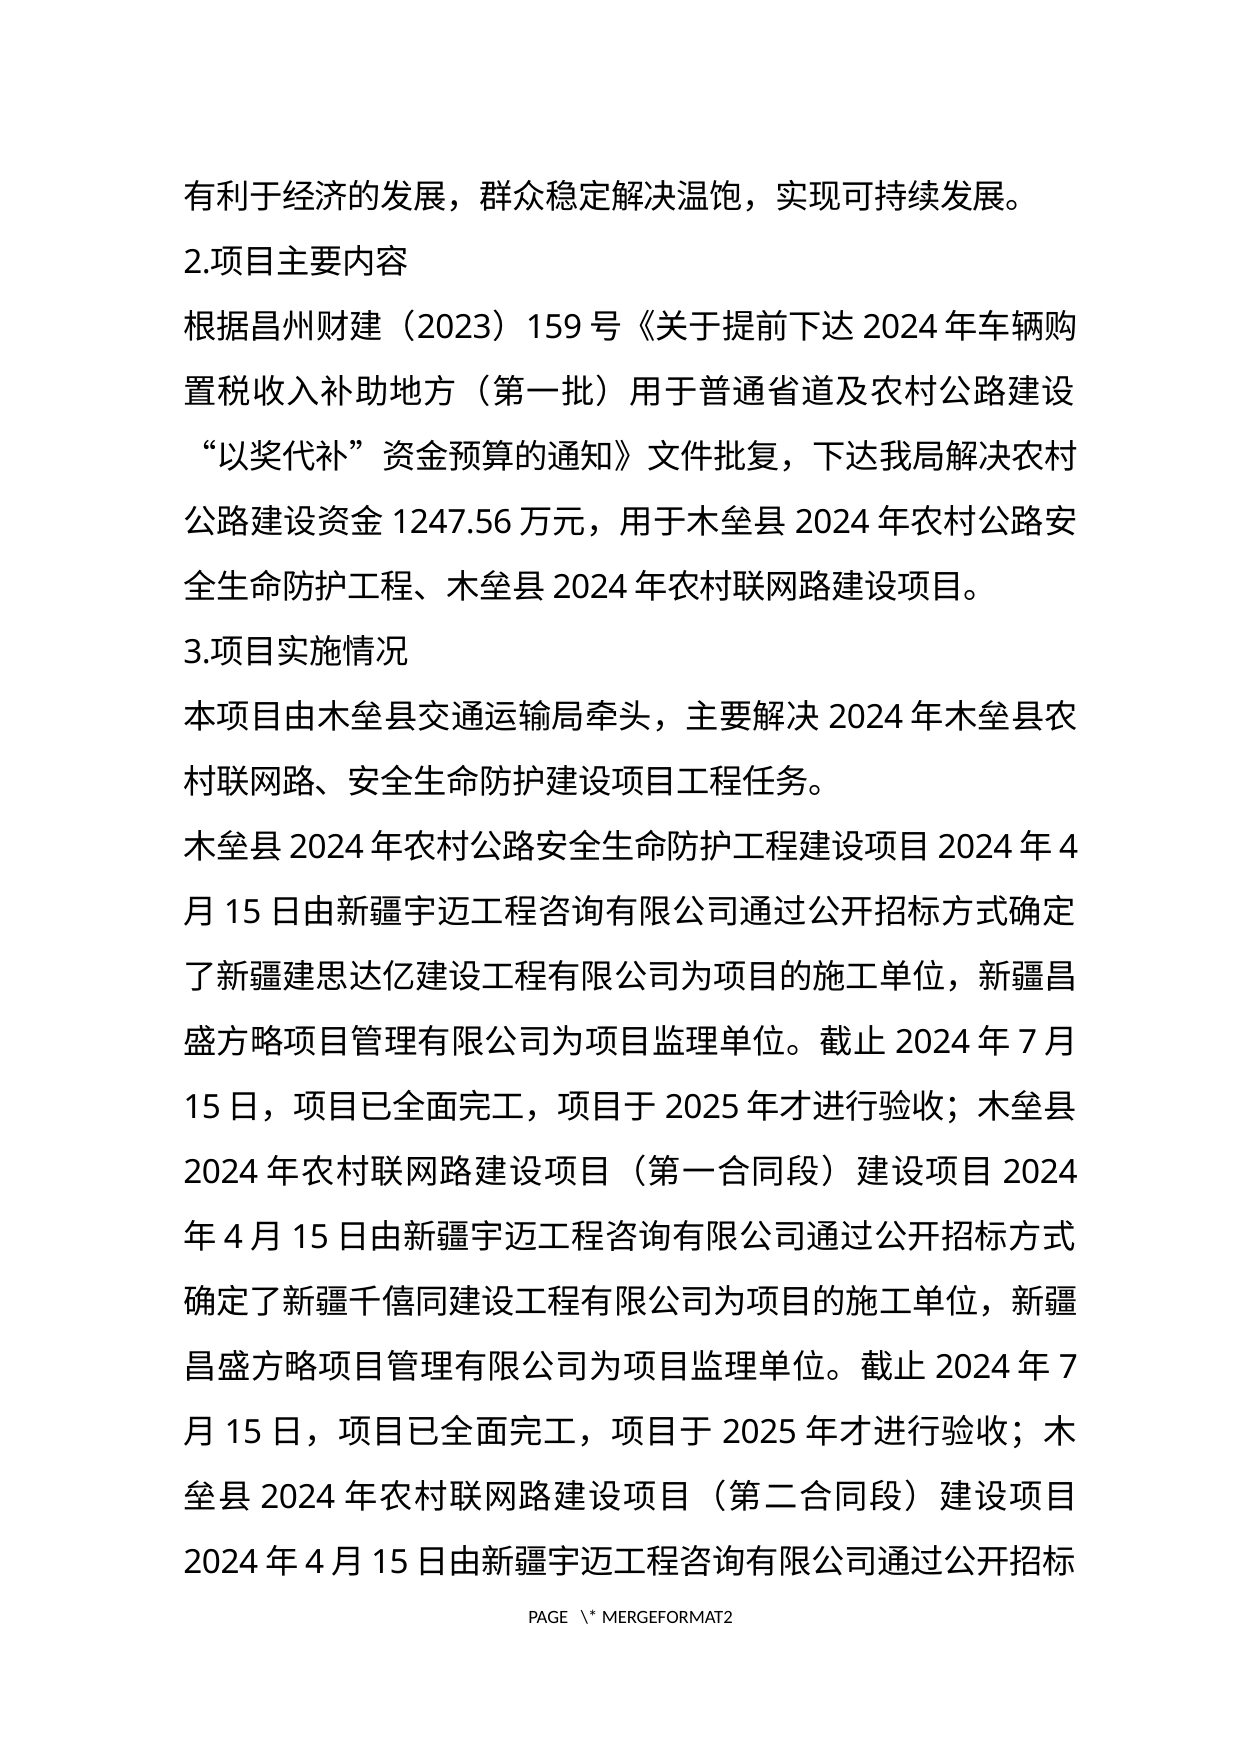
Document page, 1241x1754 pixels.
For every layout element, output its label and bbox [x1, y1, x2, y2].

text [183, 162, 1078, 1592]
